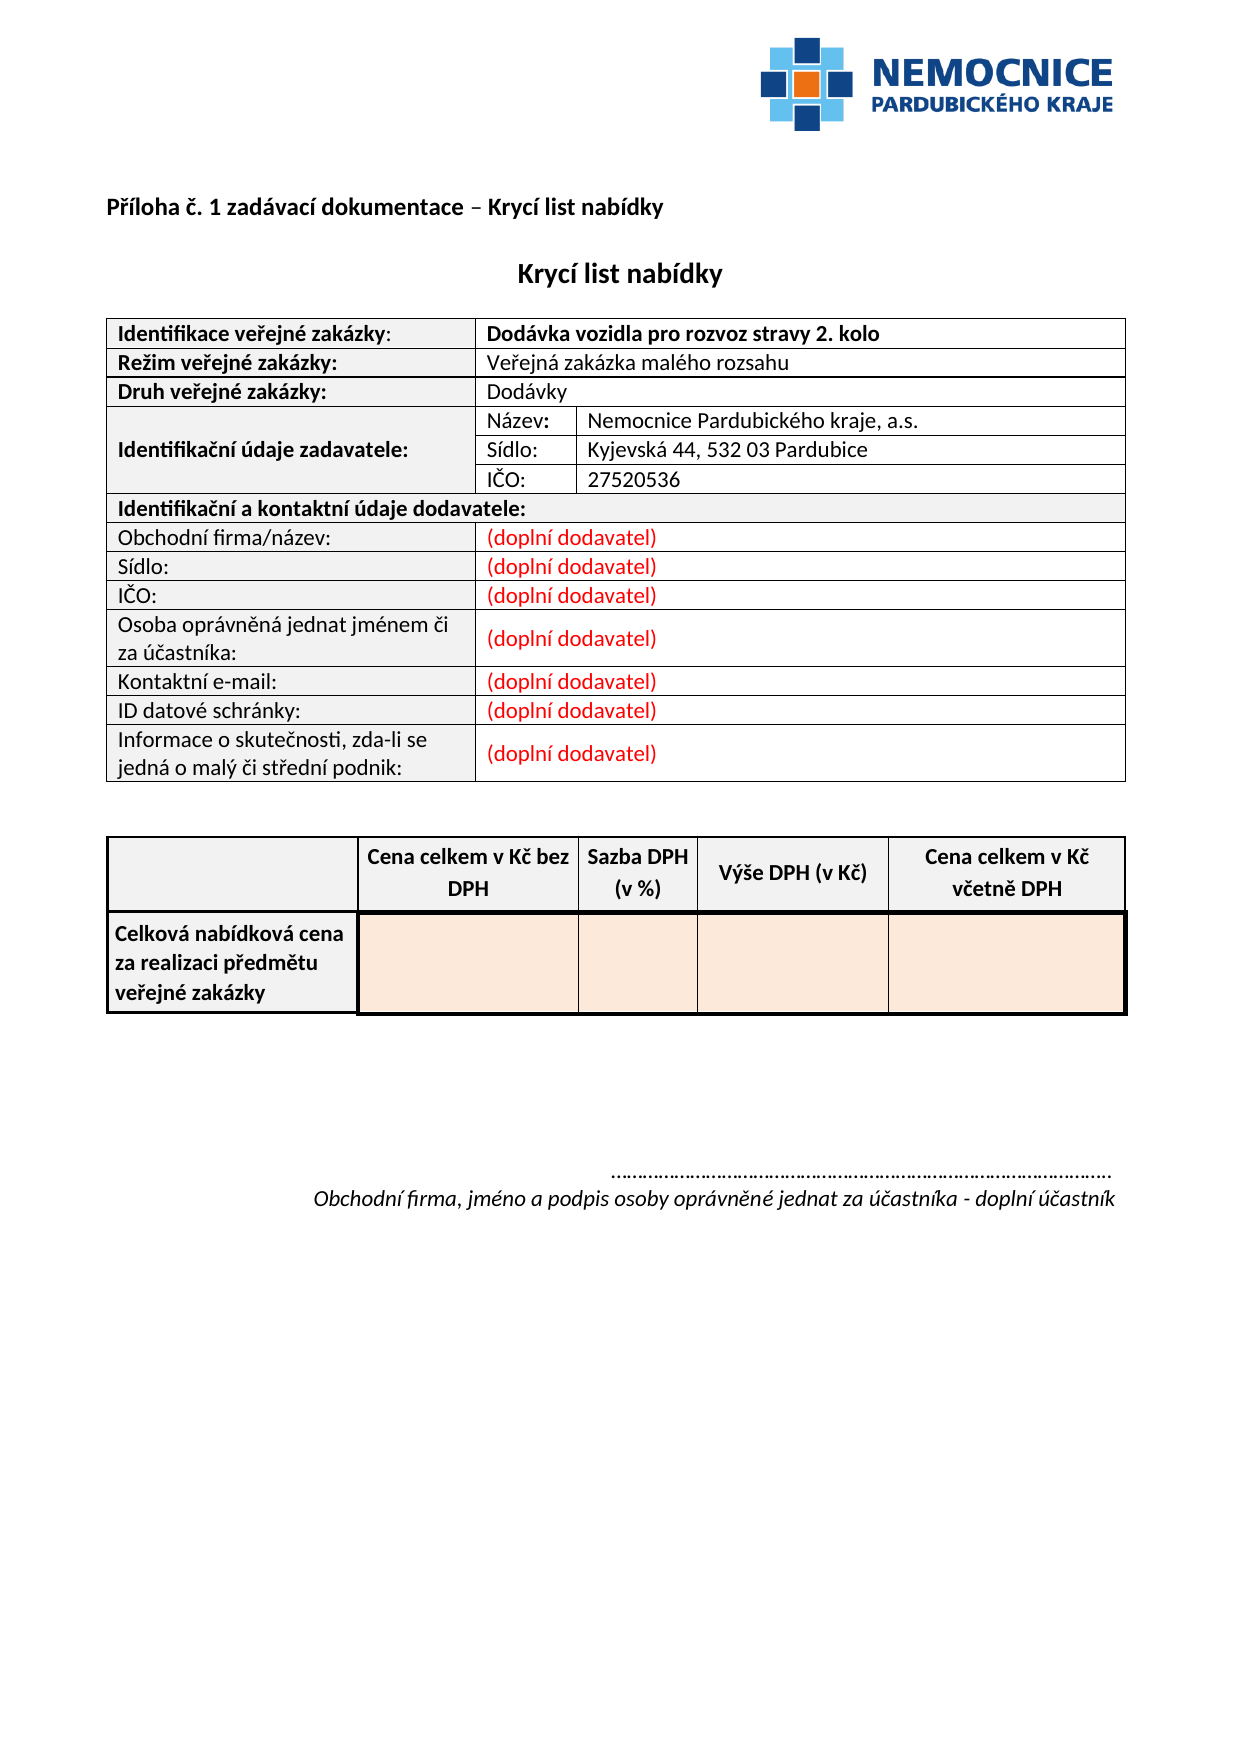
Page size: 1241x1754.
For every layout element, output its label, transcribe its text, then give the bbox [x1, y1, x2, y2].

table_header Sazba DPH (v %) [579, 838, 697, 910]
table_cell Identifikační údaje zadavatele: [107, 407, 475, 493]
table_cell [889, 915, 1123, 1011]
table_cell Druh veřejné zakázky: [107, 378, 475, 406]
table_cell (doplní dodavatel) [476, 667, 1125, 695]
table_cell Kontaktní e-mail: [107, 667, 475, 695]
table_cell [579, 915, 697, 1011]
table_cell Informace o skutečnosti, zda-li se jedná o malý či střední podnik: [107, 725, 475, 781]
text Příloha č. 1 zadávací dokumentace – Krycí list nabídky [106, 191, 1134, 222]
table_cell Osoba oprávněná jednat jménem či za účastníka: [107, 610, 475, 666]
table_cell Sídlo: [476, 436, 576, 464]
table_header [109, 838, 357, 910]
table_cell Identifikační a kontaktní údaje dodavatele: [107, 494, 1125, 522]
table_cell Režim veřejné zakázky: [107, 349, 475, 376]
table_cell Veřejná zakázka malého rozsahu [476, 349, 1125, 376]
text ………………………………………………………………………………….. [106, 1156, 1134, 1184]
table_cell Celková nabídková cena za realizaci předmětu veřejné zakázky [109, 913, 356, 1011]
table_header Cena celkem v Kč včetně DPH [889, 838, 1124, 910]
table_cell (doplní dodavatel) [476, 696, 1125, 724]
table_header Identifikace veřejné zakázky: [107, 319, 475, 347]
table_cell Nemocnice Pardubického kraje, a.s. [577, 407, 1125, 434]
table_cell Obchodní firma/název: [107, 523, 475, 551]
table_cell (doplní dodavatel) [476, 610, 1125, 666]
table_cell (doplní dodavatel) [476, 581, 1125, 609]
table_cell Název: [476, 407, 576, 434]
table_cell ID datové schránky: [107, 696, 475, 724]
table_header Dodávka vozidla pro rozvoz stravy 2. kolo [476, 319, 1125, 347]
table_cell (doplní dodavatel) [476, 725, 1125, 781]
table_cell 27520536 [577, 465, 1125, 493]
table_cell Sídlo: [107, 552, 475, 580]
table_cell IČO: [476, 465, 576, 493]
table_cell Dodávky [476, 378, 1125, 406]
table_header Cena celkem v Kč bez DPH [359, 838, 578, 910]
text Obchodní firma, jméno a podpis osoby oprávněné jednat za účastníka - doplní účastník [106, 1184, 1134, 1212]
table_cell (doplní dodavatel) [476, 523, 1125, 551]
table_cell [360, 915, 578, 1011]
table_cell (doplní dodavatel) [476, 552, 1125, 580]
picture [759, 37, 1113, 132]
text Krycí list nabídky [106, 255, 1134, 290]
table_cell IČO: [107, 581, 475, 609]
table_cell [698, 915, 888, 1011]
table_header Výše DPH (v Kč) [698, 838, 888, 910]
table_cell Kyjevská 44, 532 03 Pardubice [577, 436, 1125, 464]
